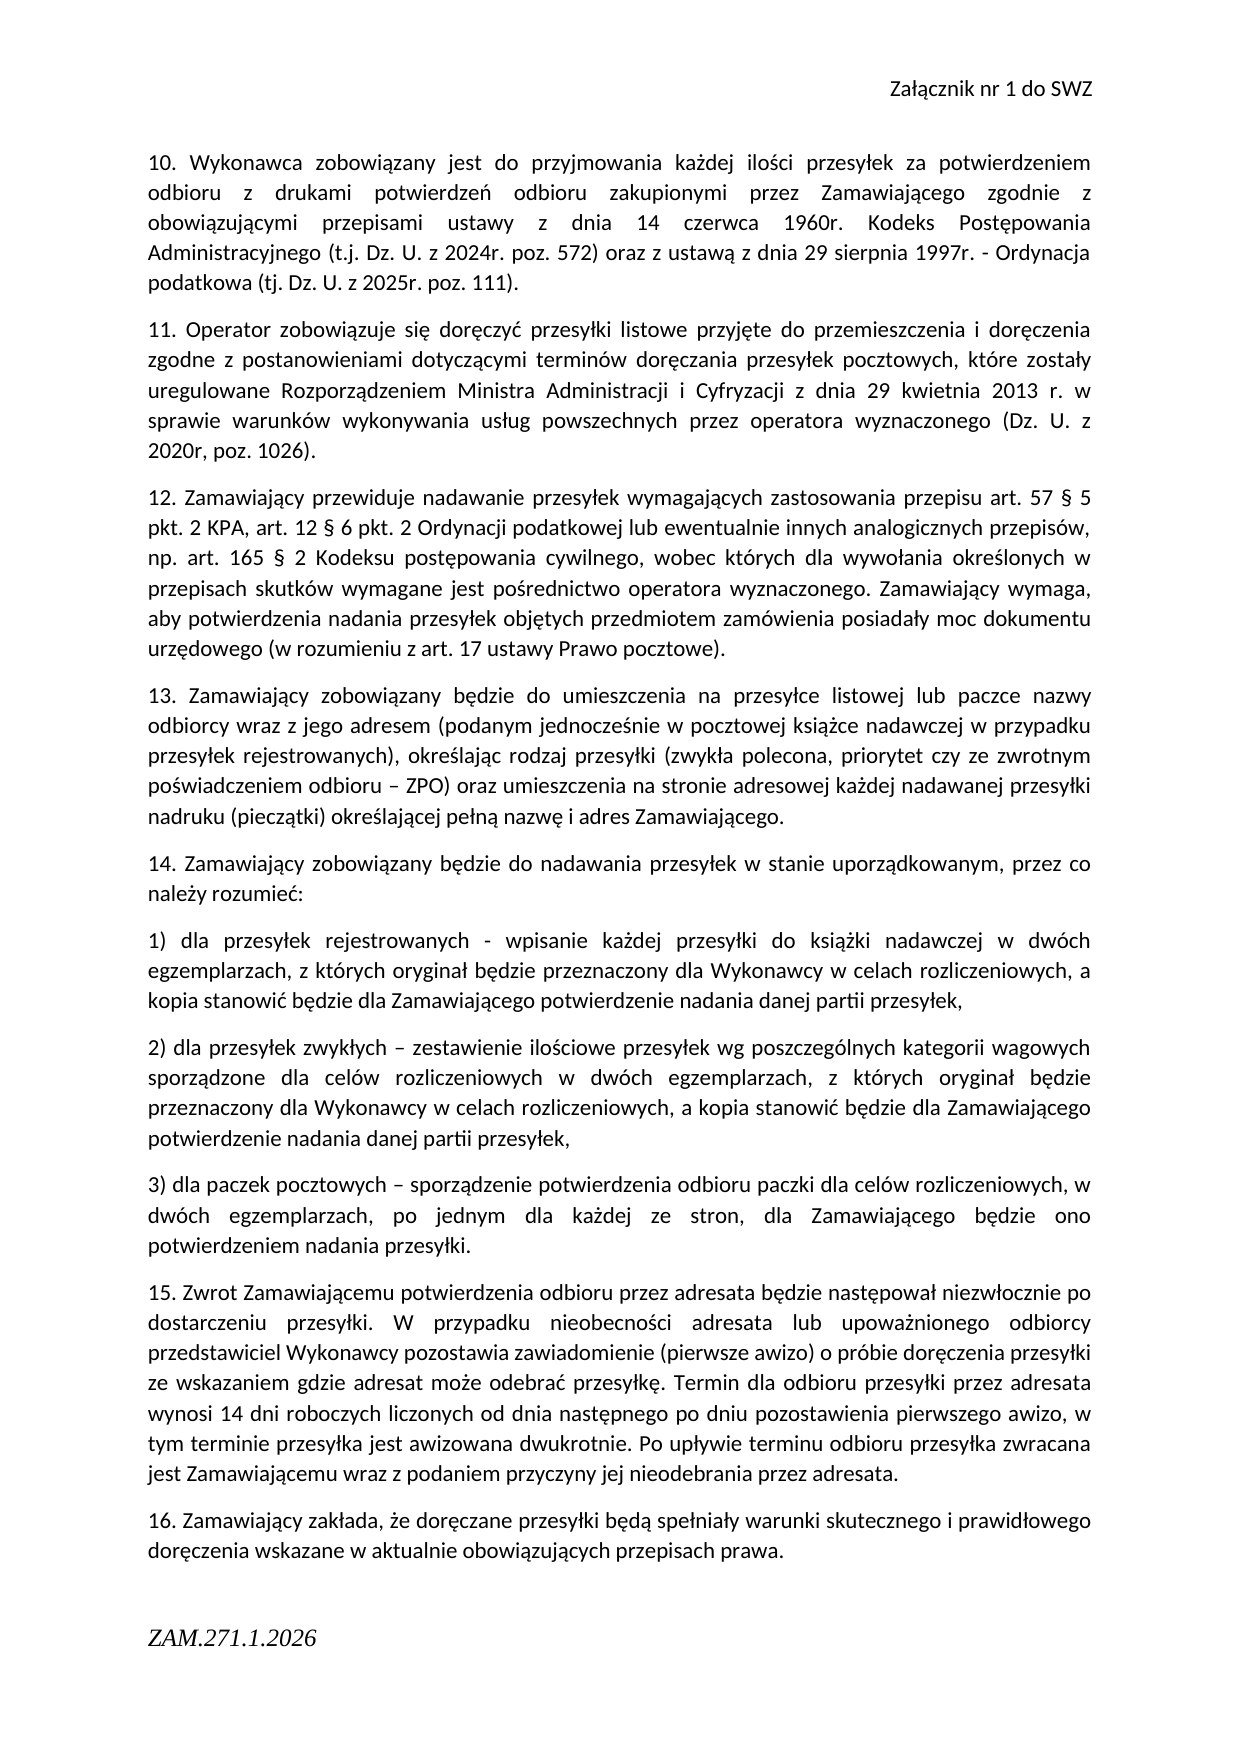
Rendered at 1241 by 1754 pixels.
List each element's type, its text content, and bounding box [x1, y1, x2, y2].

text 3) dla paczek pocztowych – sporządzenie potwierdzenia odbioru paczki dla celów rozliczeniowych, w dwóch egzemplarzach, po jednym dla każdej ze stron, dla Zamawiającego będzie ono potwierdzeniem nadania przesyłki. [148, 1171, 1093, 1259]
text 2) dla przesyłek zwykłych – zestawienie ilościowe przesyłek wg poszczególnych kategorii wagowych sporządzone dla celów rozliczeniowych w dwóch egzemplarzach, z których oryginał będzie przeznaczony dla Wykonawcy w celach rozliczeniowych, a kopia stanowić będzie dla Zamawiającego potwierdzenie nadania danej partii przesyłek, [148, 1033, 1093, 1152]
text 14. Zamawiający zobowiązany będzie do nadawania przesyłek w stanie uporządkowanym, przez co należy rozumieć: [148, 849, 1093, 907]
text 13. Zamawiający zobowiązany będzie do umieszczenia na przesyłce listowej lub paczce nazwy odbiorcy wraz z jego adresem (podanym jednocześnie w pocztowej książce nadawczej w przypadku przesyłek rejestrowanych), określając rodzaj przesyłki (zwykła polecona, priorytet czy ze zwrotnym poświadczeniem odbioru – ZPO) oraz umieszczenia na stronie adresowej każdej nadawanej przesyłki nadruku (pieczątki) określającej pełną nazwę i adres Zamawiającego. [148, 681, 1093, 830]
text 11. Operator zobowiązuje się doręczyć przesyłki listowe przyjęte do przemieszczenia i doręczenia zgodne z postanowieniami dotyczącymi terminów doręczania przesyłek pocztowych, które zostały uregulowane Rozporządzeniem Ministra Administracji i Cyfryzacji z dnia 29 kwietnia 2013 r. w sprawie warunków wykonywania usług powszechnych przez operatora wyznaczonego (Dz. U. z 2020r, poz. 1026). [148, 315, 1093, 464]
text 10. Wykonawca zobowiązany jest do przyjmowania każdej ilości przesyłek za potwierdzeniem odbioru z drukami potwierdzeń odbioru zakupionymi przez Zamawiającego zgodnie z obowiązującymi przepisami ustawy z dnia 14 czerwca 1960r. Kodeks Postępowania Administracyjnego (t.j. Dz. U. z 2024r. poz. 572) oraz z ustawą z dnia 29 sierpnia 1997r. - Ordynacja podatkowa (tj. Dz. U. z 2025r. poz. 111). [148, 148, 1093, 296]
text 15. Zwrot Zamawiającemu potwierdzenia odbioru przez adresata będzie następował niezwłocznie po dostarczeniu przesyłki. W przypadku nieobecności adresata lub upoważnionego odbiorcy przedstawiciel Wykonawcy pozostawia zawiadomienie (pierwsze awizo) o próbie doręczenia przesyłki ze wskazaniem gdzie adresat może odebrać przesyłkę. Termin dla odbioru przesyłki przez adresata wynosi 14 dni roboczych liczonych od dnia następnego po dniu pozostawienia pierwszego awizo, w tym terminie przesyłka jest awizowana dwukrotnie. Po upływie terminu odbioru przesyłka zwracana jest Zamawiającemu wraz z podaniem przyczyny jej nieodebrania przez adresata. [148, 1278, 1093, 1487]
text 12. Zamawiający przewiduje nadawanie przesyłek wymagających zastosowania przepisu art. 57 § 5 pkt. 2 KPA, art. 12 § 6 pkt. 2 Ordynacji podatkowej lub ewentualnie innych analogicznych przepisów, np. art. 165 § 2 Kodeksu postępowania cywilnego, wobec których dla wywołania określonych w przepisach skutków wymagane jest pośrednictwo operatora wyznaczonego. Zamawiający wymaga, aby potwierdzenia nadania przesyłek objętych przedmiotem zamówienia posiadały moc dokumentu urzędowego (w rozumieniu z art. 17 ustawy Prawo pocztowe). [148, 483, 1093, 662]
text 1) dla przesyłek rejestrowanych - wpisanie każdej przesyłki do książki nadawczej w dwóch egzemplarzach, z których oryginał będzie przeznaczony dla Wykonawcy w celach rozliczeniowych, a kopia stanowić będzie dla Zamawiającego potwierdzenie nadania danej partii przesyłek, [148, 926, 1093, 1014]
text 16. Zamawiający zakłada, że doręczane przesyłki będą spełniały warunki skutecznego i prawidłowego doręczenia wskazane w aktualnie obowiązujących przepisach prawa. [148, 1506, 1093, 1564]
